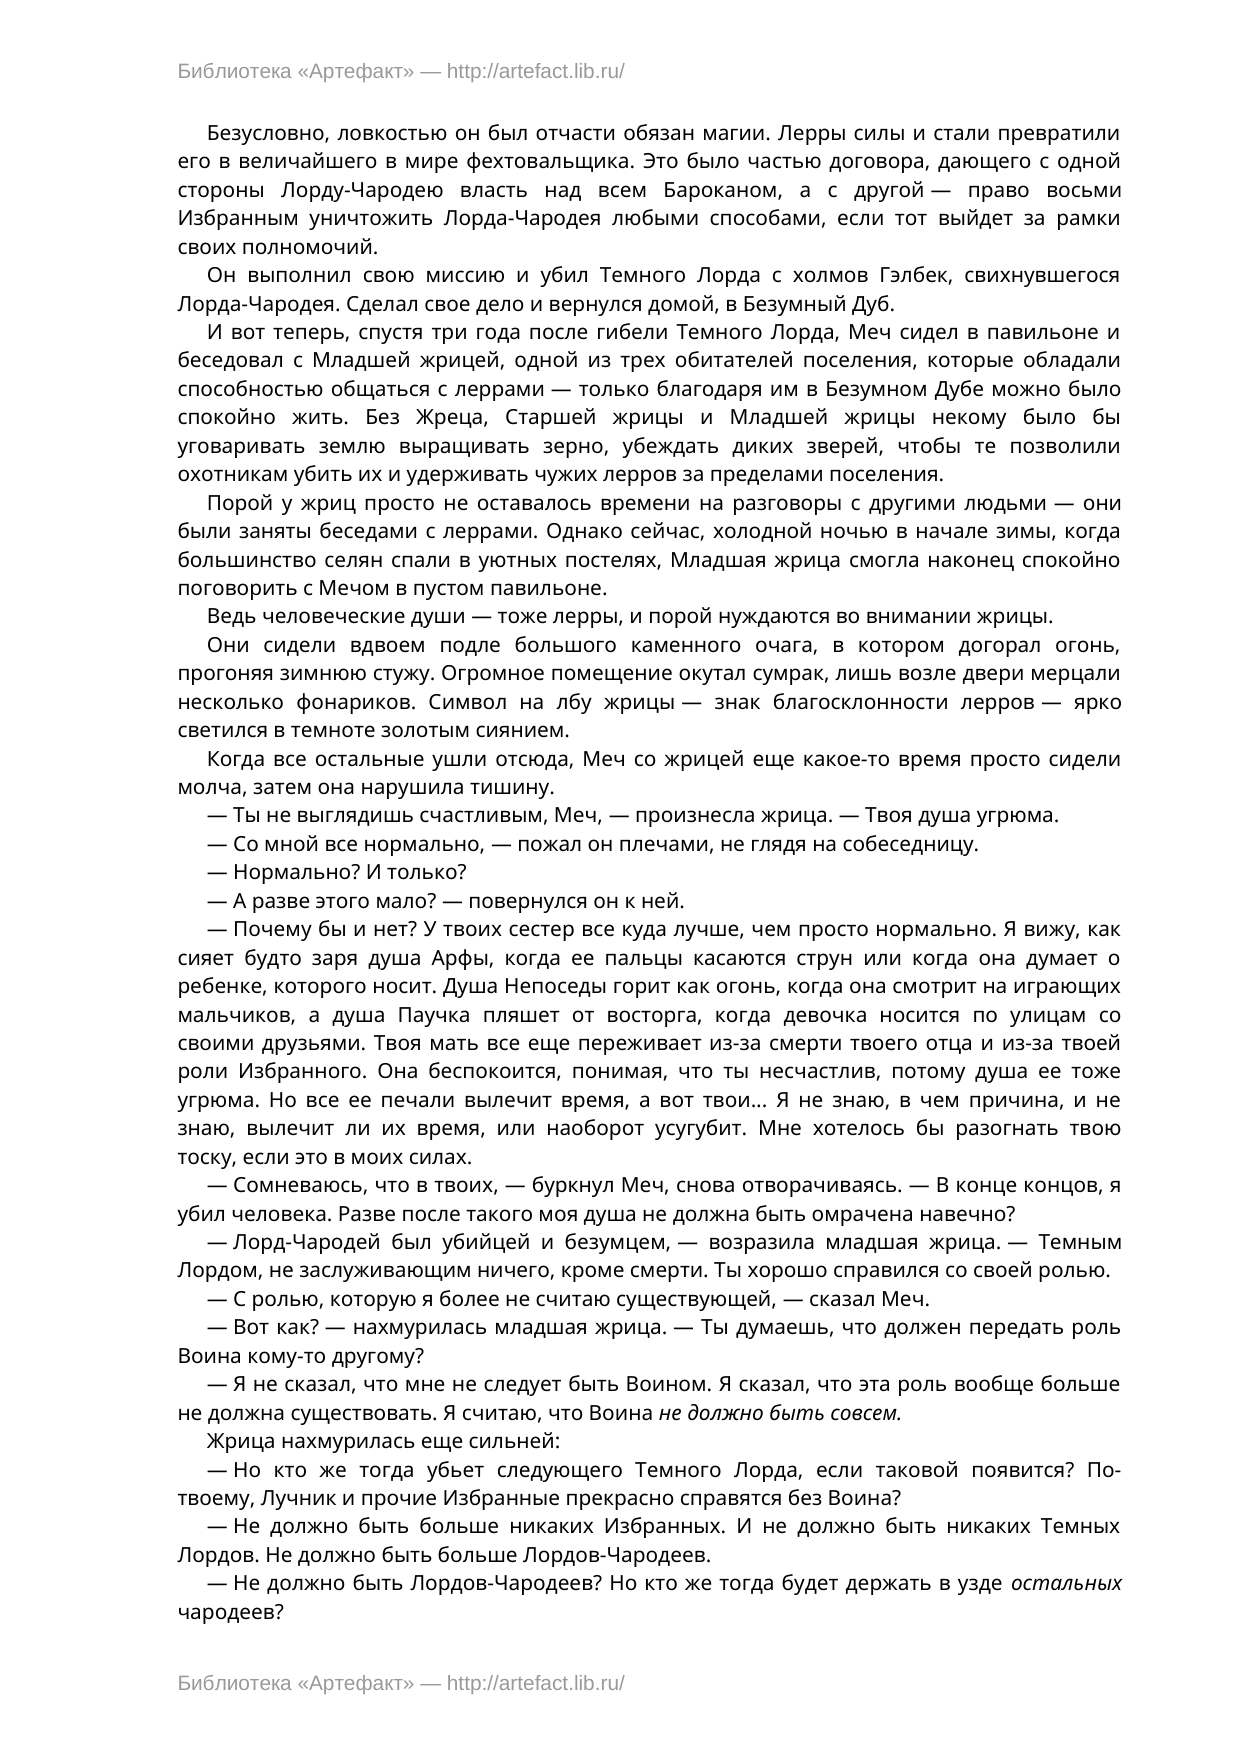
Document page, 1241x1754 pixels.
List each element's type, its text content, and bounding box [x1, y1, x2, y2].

text Безусловно, ловкостью он был отчасти обязан магии. Лерры силы и стали превратили его в величайшего в мире фехтовальщика. Это было частью договора, дающего с одной стороны Лорду-Чародею власть над всем Бароканом, а с другой — право восьми Избранным уничтожить Лорда-Чародея любыми способами, если тот выйдет за рамки своих полномочий. [177, 118, 1122, 260]
text — С ролью, которую я более не считаю существующей, — сказал Меч. [177, 1284, 1122, 1312]
text Жрица нахмурилась еще сильней: [177, 1426, 1122, 1455]
text — А разве этого мало? — повернулся он к ней. [177, 886, 1122, 914]
text И вот теперь, спустя три года после гибели Темного Лорда, Меч сидел в павильоне и беседовал с Младшей жрицей, одной из трех обитателей поселения, которые обладали способностью общаться с леррами — только благодаря им в Безумном Дубе можно было спокойно жить. Без Жреца, Старшей жрицы и Младшей жрицы некому было бы уговаривать землю выращивать зерно, убеждать диких зверей, чтобы те позволили охотникам убить их и удерживать чужих лерров за пределами поселения. [177, 317, 1122, 488]
text — Я не сказал, что мне не следует быть Воином. Я сказал, что эта роль вообще больше не должна существовать. Я считаю, что Воина не должно быть совсем. [177, 1369, 1122, 1426]
text Он выполнил свою миссию и убил Темного Лорда с холмов Гэлбек, свихнувшегося Лорда-Чародея. Сделал свое дело и вернулся домой, в Безумный Дуб. [177, 260, 1122, 317]
text — Не должно быть Лордов-Чародеев? Но кто же тогда будет держать в узде остальных чародеев? [177, 1568, 1122, 1625]
text Ведь человеческие души — тоже лерры, и порой нуждаются во внимании жрицы. [177, 602, 1122, 630]
text — Нормально? И только? [177, 857, 1122, 886]
text — Не должно быть больше никаких Избранных. И не должно быть никаких Темных Лордов. Не должно быть больше Лордов-Чародеев. [177, 1512, 1122, 1568]
text — Почему бы и нет? У твоих сестер все куда лучше, чем просто нормально. Я вижу, как сияет будто заря душа Арфы, когда ее пальцы касаются струн или когда она думает о ребенке, которого носит. Душа Непоседы горит как огонь, когда она смотрит на играющих мальчиков, а душа Паучка пляшет от восторга, когда девочка носится по улицам со своими друзьями. Твоя мать все еще переживает из-за смерти твоего отца и из-за твоей роли Избранного. Она беспокоится, понимая, что ты несчастлив, потому душа ее тоже угрюма. Но все ее печали вылечит время, а вот твои... Я не знаю, в чем причина, и не знаю, вылечит ли их время, или наоборот усугубит. Мне хотелось бы разогнать твою тоску, если это в моих силах. [177, 914, 1122, 1170]
text Порой у жриц просто не оставалось времени на разговоры с другими людьми — они были заняты беседами с леррами. Однако сейчас, холодной ночью в начале зимы, когда большинство селян спали в уютных постелях, Младшая жрица смогла наконец спокойно поговорить с Мечом в пустом павильоне. [177, 488, 1122, 602]
text Они сидели вдвоем подле большого каменного очага, в котором догорал огонь, прогоняя зимнюю стужу. Огромное помещение окутал сумрак, лишь возле двери мерцали несколько фонариков. Символ на лбу жрицы — знак благосклонности лерров — ярко светился в темноте золотым сиянием. [177, 630, 1122, 744]
text — Сомневаюсь, что в твоих, — буркнул Меч, снова отворачиваясь. — В конце концов, я убил человека. Разве после такого моя душа не должна быть омрачена навечно? [177, 1170, 1122, 1227]
text — Но кто же тогда убьет следующего Темного Лорда, если таковой появится? По-твоему, Лучник и прочие Избранные прекрасно справятся без Воина? [177, 1455, 1122, 1512]
text — Ты не выглядишь счастливым, Меч, — произнесла жрица. — Твоя душа угрюма. [177, 801, 1122, 829]
text Когда все остальные ушли отсюда, Меч со жрицей еще какое-то время просто сидели молча, затем она нарушила тишину. [177, 744, 1122, 801]
text — Вот как? — нахмурилась младшая жрица. — Ты думаешь, что должен передать роль Воина кому-то другому? [177, 1312, 1122, 1369]
text — Со мной все нормально, — пожал он плечами, не глядя на собеседницу. [177, 829, 1122, 857]
text — Лорд-Чародей был убийцей и безумцем, — возразила младшая жрица. — Темным Лордом, не заслуживающим ничего, кроме смерти. Ты хорошо справился со своей ролью. [177, 1227, 1122, 1284]
